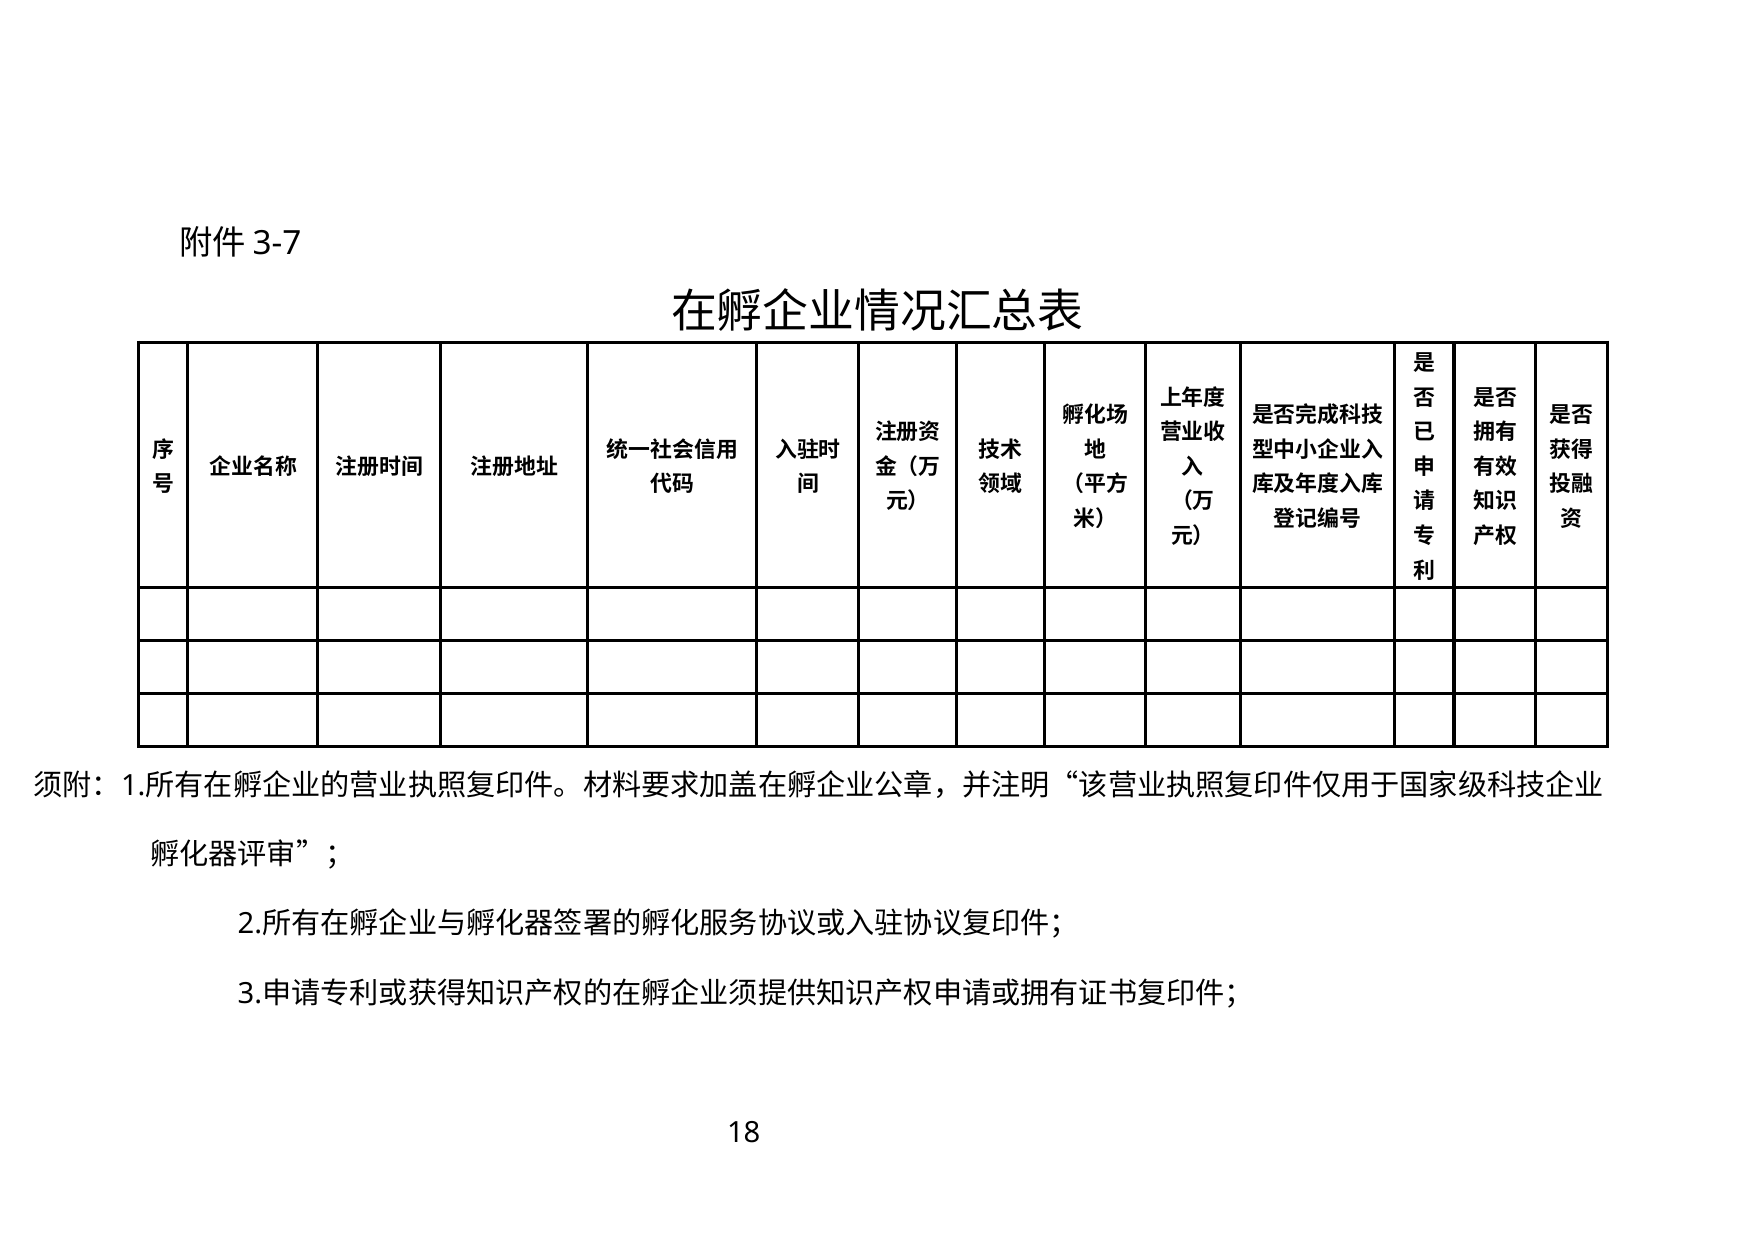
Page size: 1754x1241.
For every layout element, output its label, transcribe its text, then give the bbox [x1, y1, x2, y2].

table_cell [758, 642, 857, 692]
table_cell [442, 642, 586, 692]
table_cell [1046, 589, 1144, 639]
table_header 是否获得投融资 [1537, 344, 1606, 586]
table_cell [1242, 589, 1393, 639]
table_cell [1396, 642, 1452, 692]
table_cell [1147, 642, 1239, 692]
table_cell [1537, 642, 1606, 692]
text 在孵企业情况汇总表 [150, 274, 1604, 341]
table_cell [319, 695, 439, 745]
table_header 企业名称 [189, 344, 316, 586]
table_cell [189, 695, 316, 745]
table_cell [1456, 695, 1534, 745]
text 须附：1.所有在孵企业的营业执照复印件。材料要求加盖在孵企业公章，并注明“该营业执照复印件仅用于国家级科技企业孵化器评审”； [33, 748, 1604, 887]
table_cell [140, 695, 186, 745]
table_cell [442, 695, 586, 745]
table_cell [189, 642, 316, 692]
table_header 统一社会信用代码 [589, 344, 755, 586]
table_header 上年度营业收入 （万元） [1147, 344, 1239, 586]
table_cell [1046, 642, 1144, 692]
table_cell [140, 642, 186, 692]
table_cell [1242, 695, 1393, 745]
table_cell [1456, 642, 1534, 692]
table_cell [958, 642, 1043, 692]
table_header 技术领域 [958, 344, 1043, 586]
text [150, 205, 1604, 274]
table_header 序号 [140, 344, 186, 586]
table_cell [1147, 589, 1239, 639]
table_cell [860, 695, 955, 745]
table_cell [442, 589, 586, 639]
table_header 是否完成科技型中小企业入库及年度入库登记编号 [1242, 344, 1393, 586]
table_cell [1046, 695, 1144, 745]
table_cell [1456, 589, 1534, 639]
table_cell [189, 589, 316, 639]
table_header 孵化场地 （平方米） [1046, 344, 1144, 586]
table_header 注册时间 [319, 344, 439, 586]
table_cell [758, 589, 857, 639]
table_cell [1537, 695, 1606, 745]
table_cell [589, 589, 755, 639]
table_cell [958, 589, 1043, 639]
table_header 是否已申请专利 [1396, 344, 1452, 586]
table_cell [758, 695, 857, 745]
table_cell [1147, 695, 1239, 745]
table_cell [1537, 589, 1606, 639]
text 2.所有在孵企业与孵化器签署的孵化服务协议或入驻协议复印件； [150, 887, 1604, 956]
table_header 注册资金（万元） [860, 344, 955, 586]
table_cell [1242, 642, 1393, 692]
table_cell [1396, 589, 1452, 639]
table_cell [1396, 695, 1452, 745]
table_header 入驻时间 [758, 344, 857, 586]
table_cell [589, 695, 755, 745]
table_cell [860, 642, 955, 692]
table_cell [860, 589, 955, 639]
table_cell [589, 642, 755, 692]
table_cell [319, 589, 439, 639]
table_cell [319, 642, 439, 692]
table_cell [140, 589, 186, 639]
table_header 是否拥有有效知识产权 [1456, 344, 1534, 586]
table_header 注册地址 [442, 344, 586, 586]
text 3.申请专利或获得知识产权的在孵企业须提供知识产权申请或拥有证书复印件； [150, 956, 1604, 1025]
table_cell [958, 695, 1043, 745]
